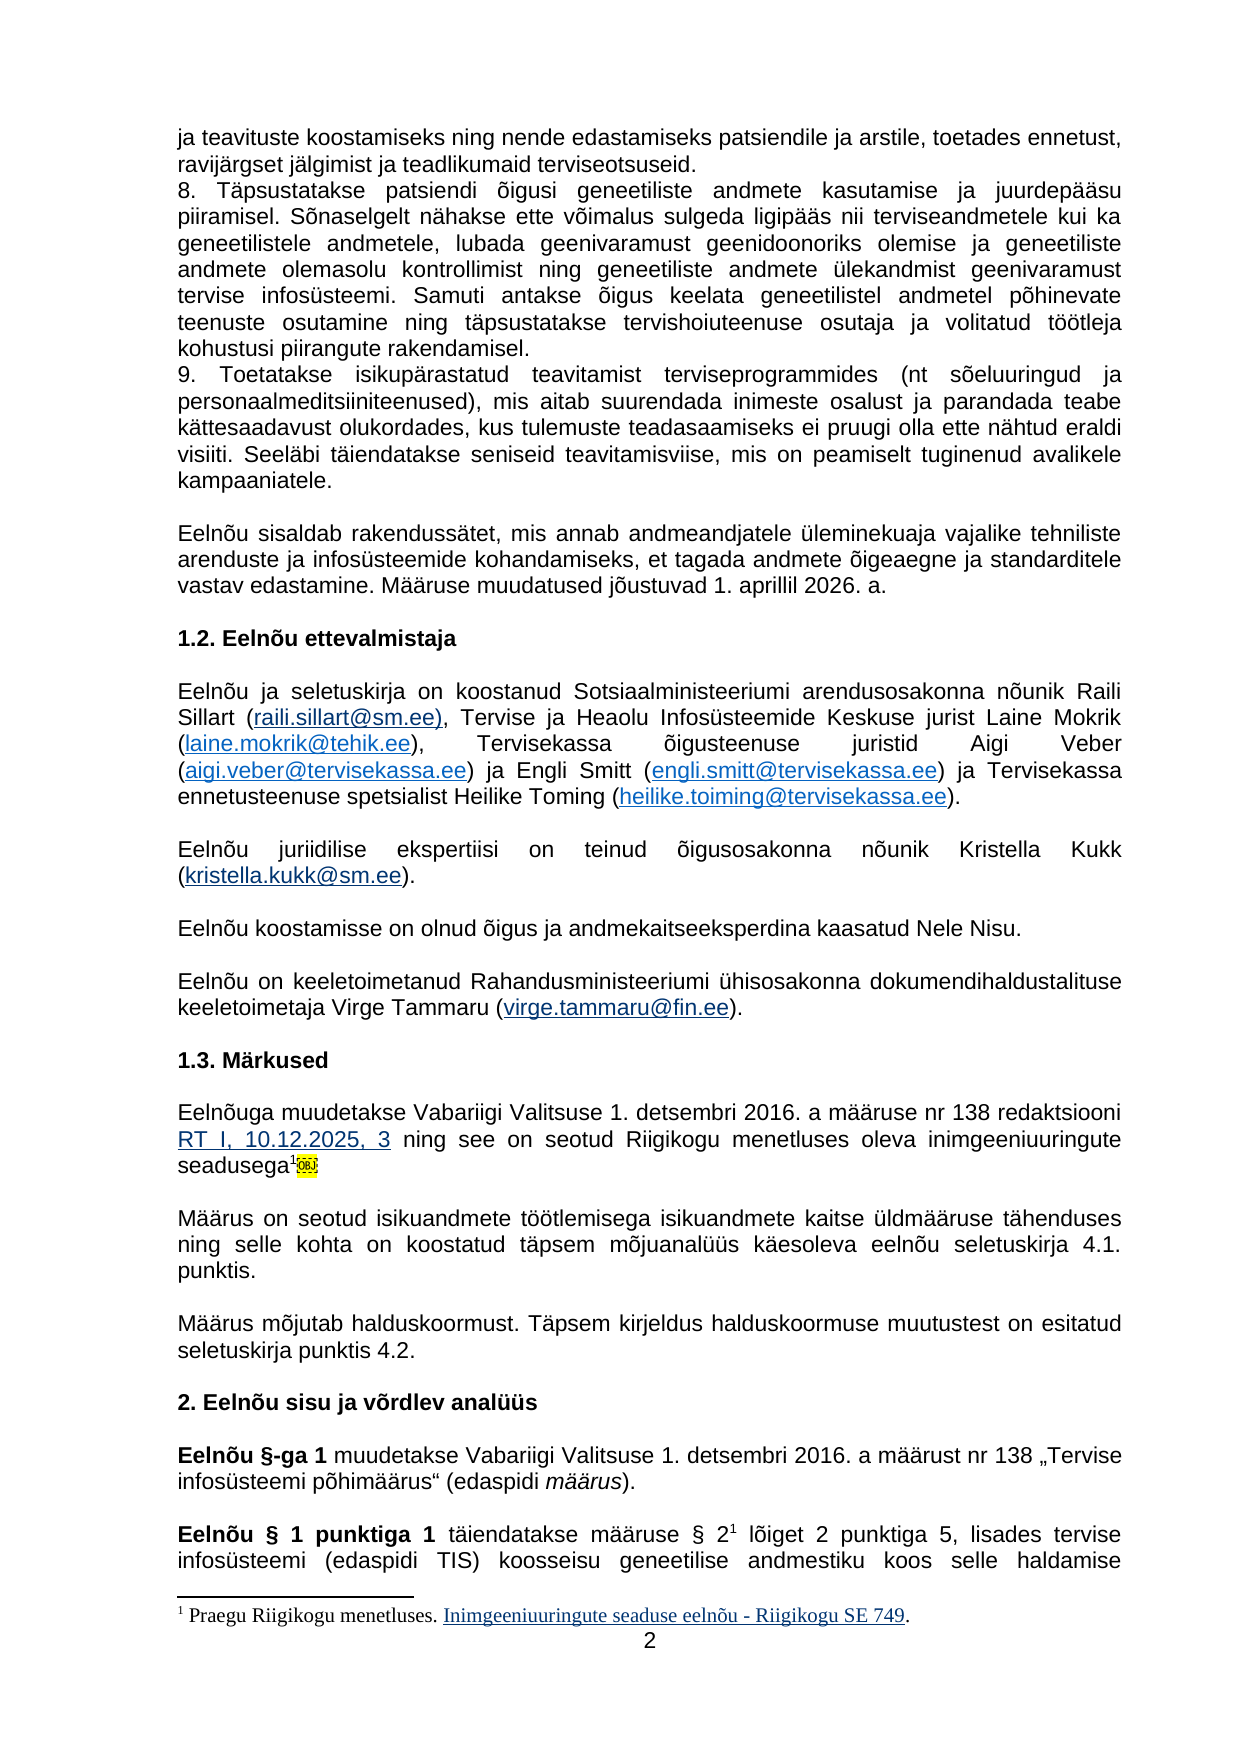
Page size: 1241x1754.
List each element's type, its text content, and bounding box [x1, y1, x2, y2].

text Eelnõu on keeletoimetanud Rahandusministeeriumi ühisosakonna dokumendihaldustalituse keeletoimetaja Virge Tammaru (virge.tammaru@fin.ee). [177, 968, 1122, 1020]
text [177, 1521, 1122, 1574]
text Eelnõu juriidilise ekspertiisi on teinud õigusosakonna nõunik Kristella Kukk (kristella.kukk@sm.ee). [177, 836, 1122, 888]
text 2. Eelnõu sisu ja võrdlev analüüs [177, 1389, 1122, 1416]
text 1.2. Eelnõu ettevalmistaja [177, 625, 1122, 651]
text Eelnõu ja seletuskirja on koostanud Sotsiaalministeeriumi arendusosakonna nõunik Raili Sillart (raili.sillart@sm.ee), Tervise ja Heaolu Infosüsteemide Keskuse jurist Laine Mokrik (laine.mokrik@tehik.ee), Tervisekassa õigusteenuse juristid Aigi Veber (aigi.veber@tervisekassa.ee) ja Engli Smitt (engli.smitt@tervisekassa.ee) ja Tervisekassa ennetusteenuse spetsialist Heilike Toming (heilike.toiming@tervisekassa.ee). [177, 678, 1122, 809]
text Eelnõuga muudetakse Vabariigi Valitsuse 1. detsembri 2016. a määruse nr 138 redaktsiooni RT I, 10.12.2025, 3 ning see on seotud Riigikogu menetluses oleva inimgeeniuuringute seadusega￼ [177, 1099, 1122, 1178]
text 9. Toetatakse isikupärastatud teavitamist terviseprogrammides (nt sõeluuringud ja personaalmeditsiiniteenused), mis aitab suurendada inimeste osalust ja parandada teabe kättesaadavust olukordades, kus tulemuste teadasaamiseks ei pruugi olla ette nähtud eraldi visiiti. Seeläbi täiendatakse seniseid teavitamisviise, mis on peamiselt tuginenud avalikele kampaaniatele. [177, 361, 1122, 493]
text Eelnõu sisaldab rakendussätet, mis annab andmeandjatele üleminekuaja vajalike tehniliste arenduste ja infosüsteemide kohandamiseks, et tagada andmete õigeaegne ja standarditele vastav edastamine. Määruse muudatused jõustuvad 1. aprillil 2026. a. [177, 519, 1122, 599]
text Eelnõu §-ga 1 muudetakse Vabariigi Valitsuse 1. detsembri 2016. a määrust nr 138 „Tervise infosüsteemi põhimäärus“ (edaspidi määrus). [177, 1442, 1122, 1495]
text 8. Täpsustatakse patsiendi õigusi geneetiliste andmete kasutamise ja juurdepääsu piiramisel. Sõnaselgelt nähakse ette võimalus sulgeda ligipääs nii terviseandmetele kui ka geneetilistele andmetele, lubada geenivaramust geenidoonoriks olemise ja geneetiliste andmete olemasolu kontrollimist ning geneetiliste andmete ülekandmist geenivaramust tervise infosüsteemi. Samuti antakse õigus keelata geneetilistel andmetel põhinevate teenuste osutamine ning täpsustatakse tervishoiuteenuse osutaja ja volitatud töötleja kohustusi piirangute rakendamisel. [177, 177, 1122, 361]
text 1.3. Märkused [177, 1047, 1122, 1073]
text Eelnõu koostamisse on olnud õigus ja andmekaitseeksperdina kaasatud Nele Nisu. [177, 915, 1122, 941]
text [177, 124, 1122, 177]
